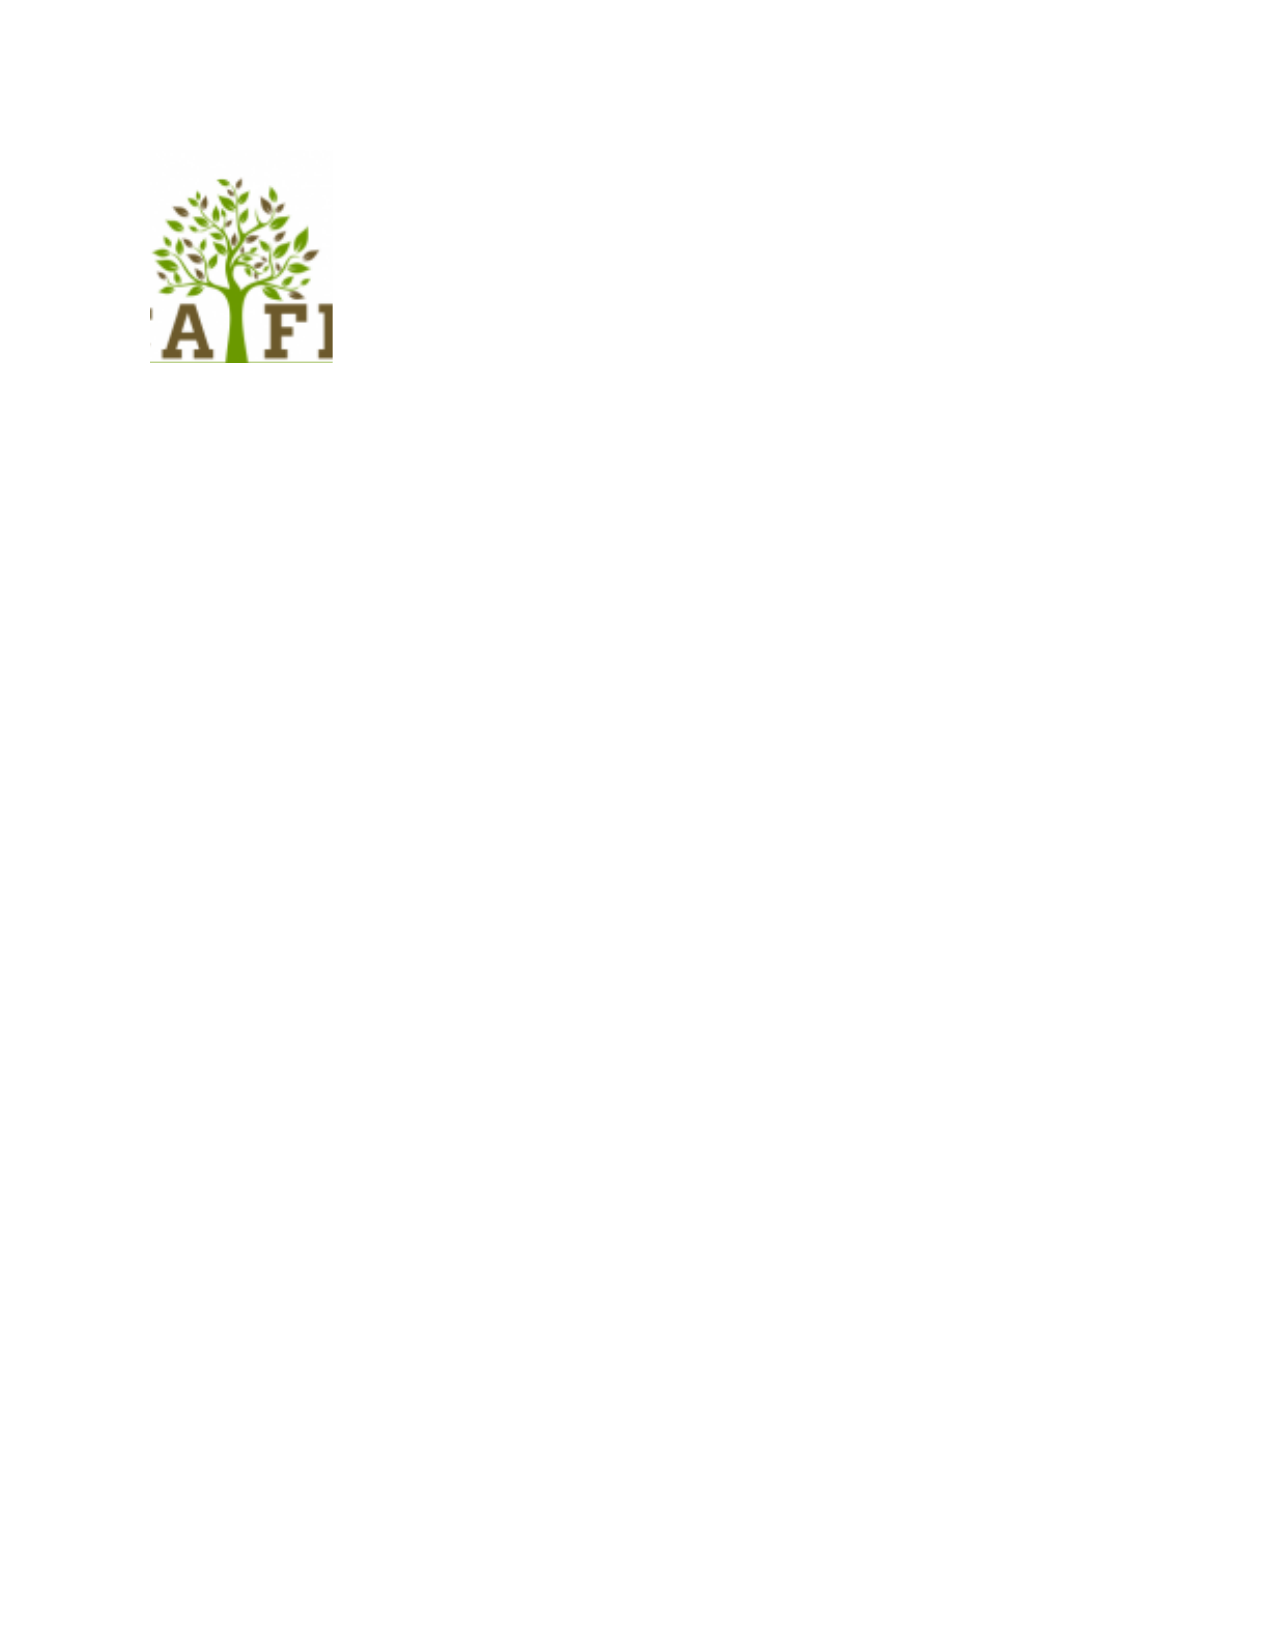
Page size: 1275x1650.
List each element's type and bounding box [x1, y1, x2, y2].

picture [150, 150, 333, 363]
